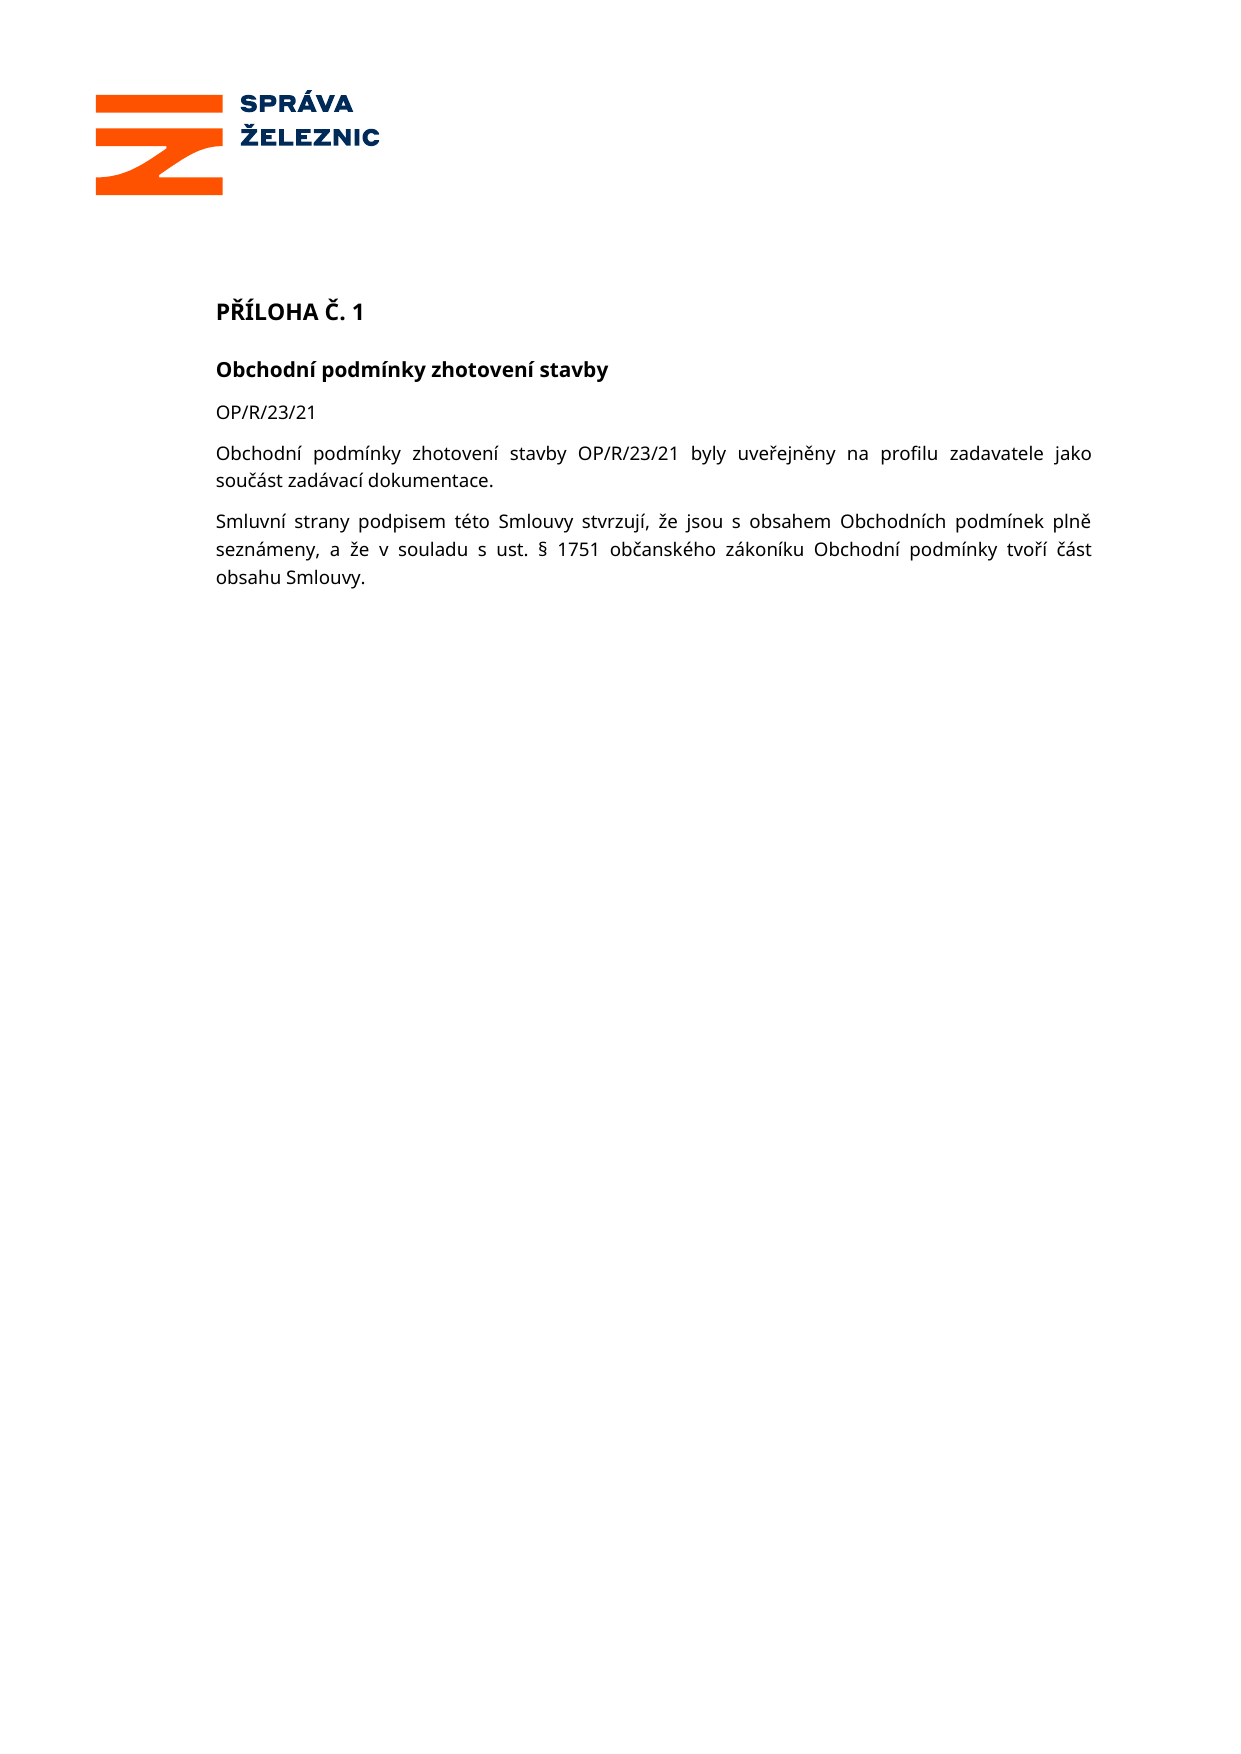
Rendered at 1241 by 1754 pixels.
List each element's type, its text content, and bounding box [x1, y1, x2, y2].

text Příloha č. 1 [216, 296, 1093, 327]
text Smluvní strany podpisem této Smlouvy stvrzují, že jsou s obsahem Obchodních podmínek plně seznámeny, a že v souladu s ust. § 1751 občanského zákoníku Obchodní podmínky tvoří část obsahu Smlouvy. [216, 508, 1093, 590]
text Obchodní podmínky zhotovení stavby [216, 356, 1093, 384]
text OP/R/23/21 [216, 399, 1093, 425]
text Obchodní podmínky zhotovení stavby OP/R/23/21 byly uveřejněny na profilu zadavatele jako součást zadávací dokumentace. [216, 440, 1093, 493]
